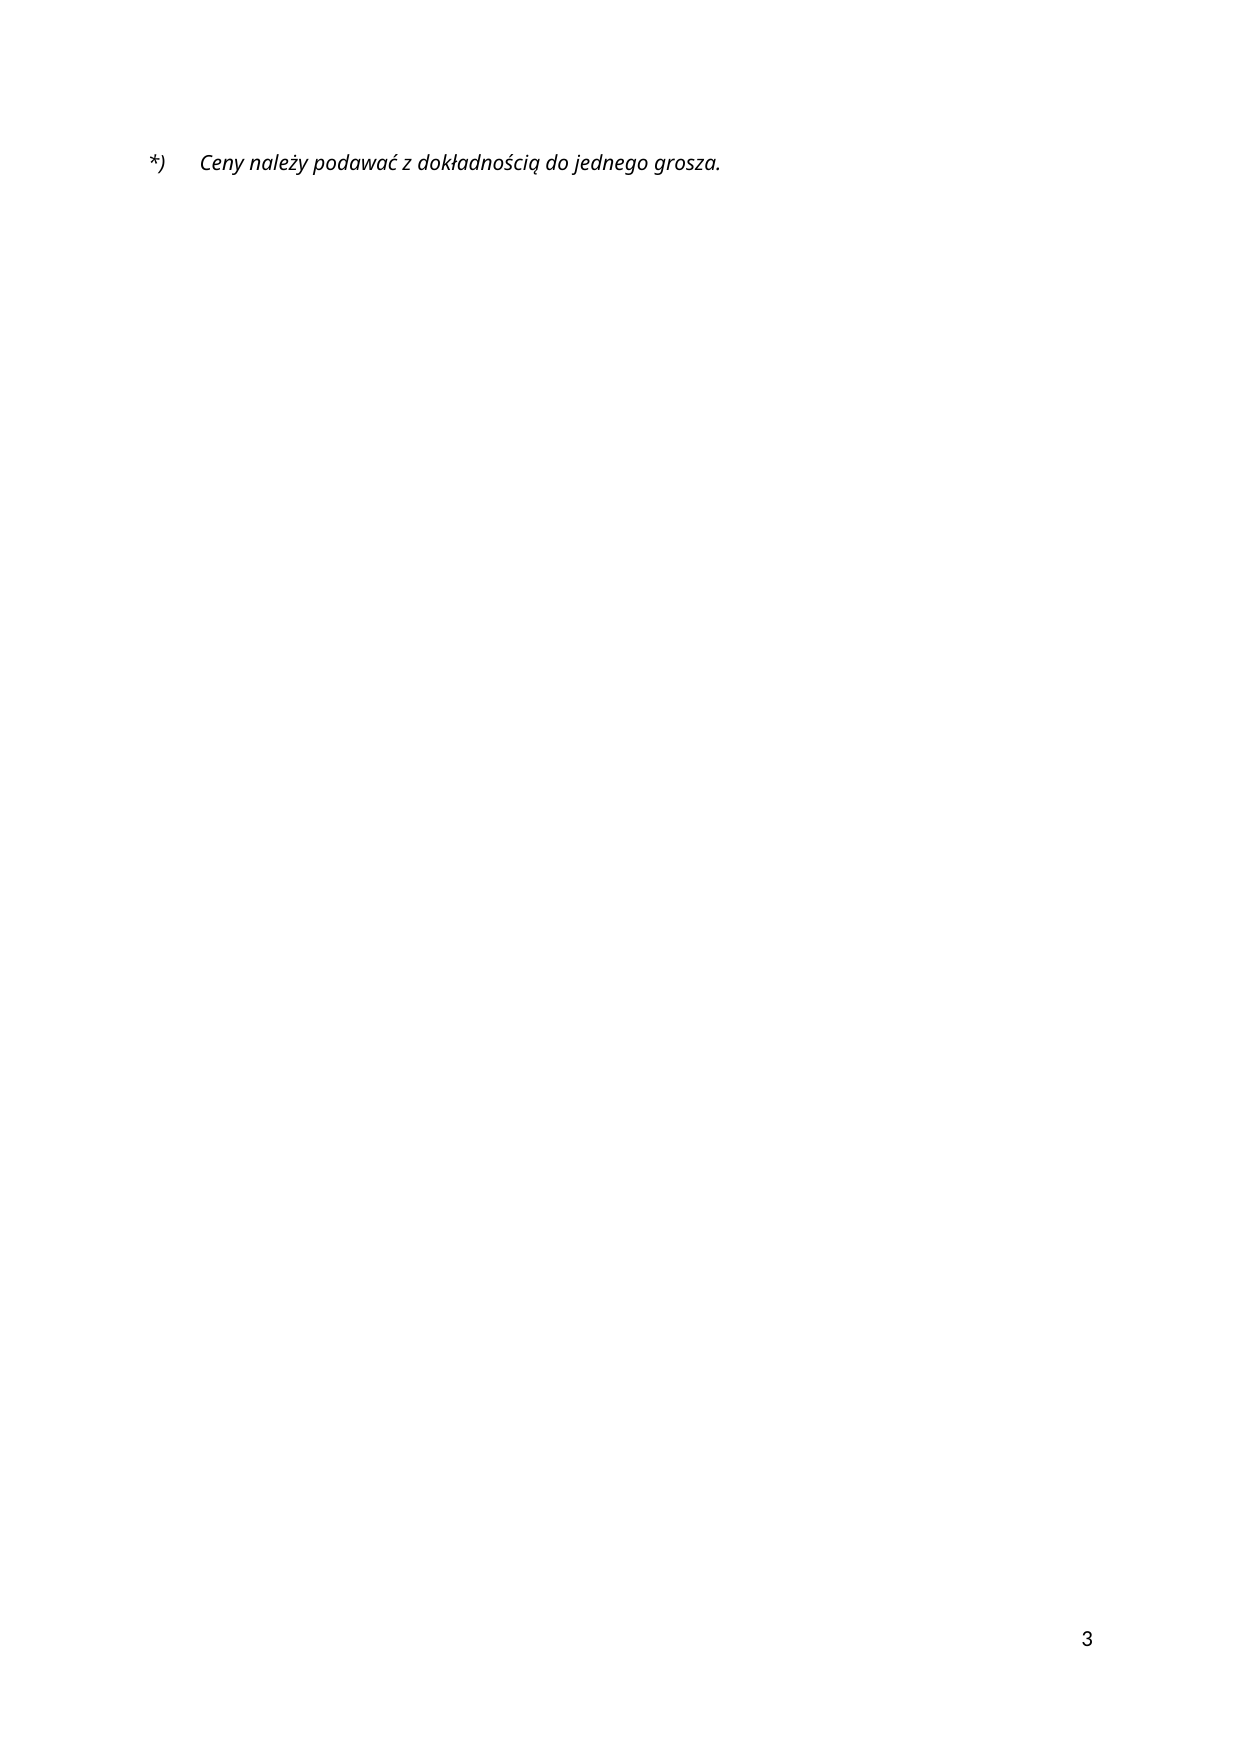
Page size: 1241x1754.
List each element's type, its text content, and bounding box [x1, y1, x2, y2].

text *) Ceny należy podawać z dokładnością do jednego grosza. [148, 148, 1093, 176]
